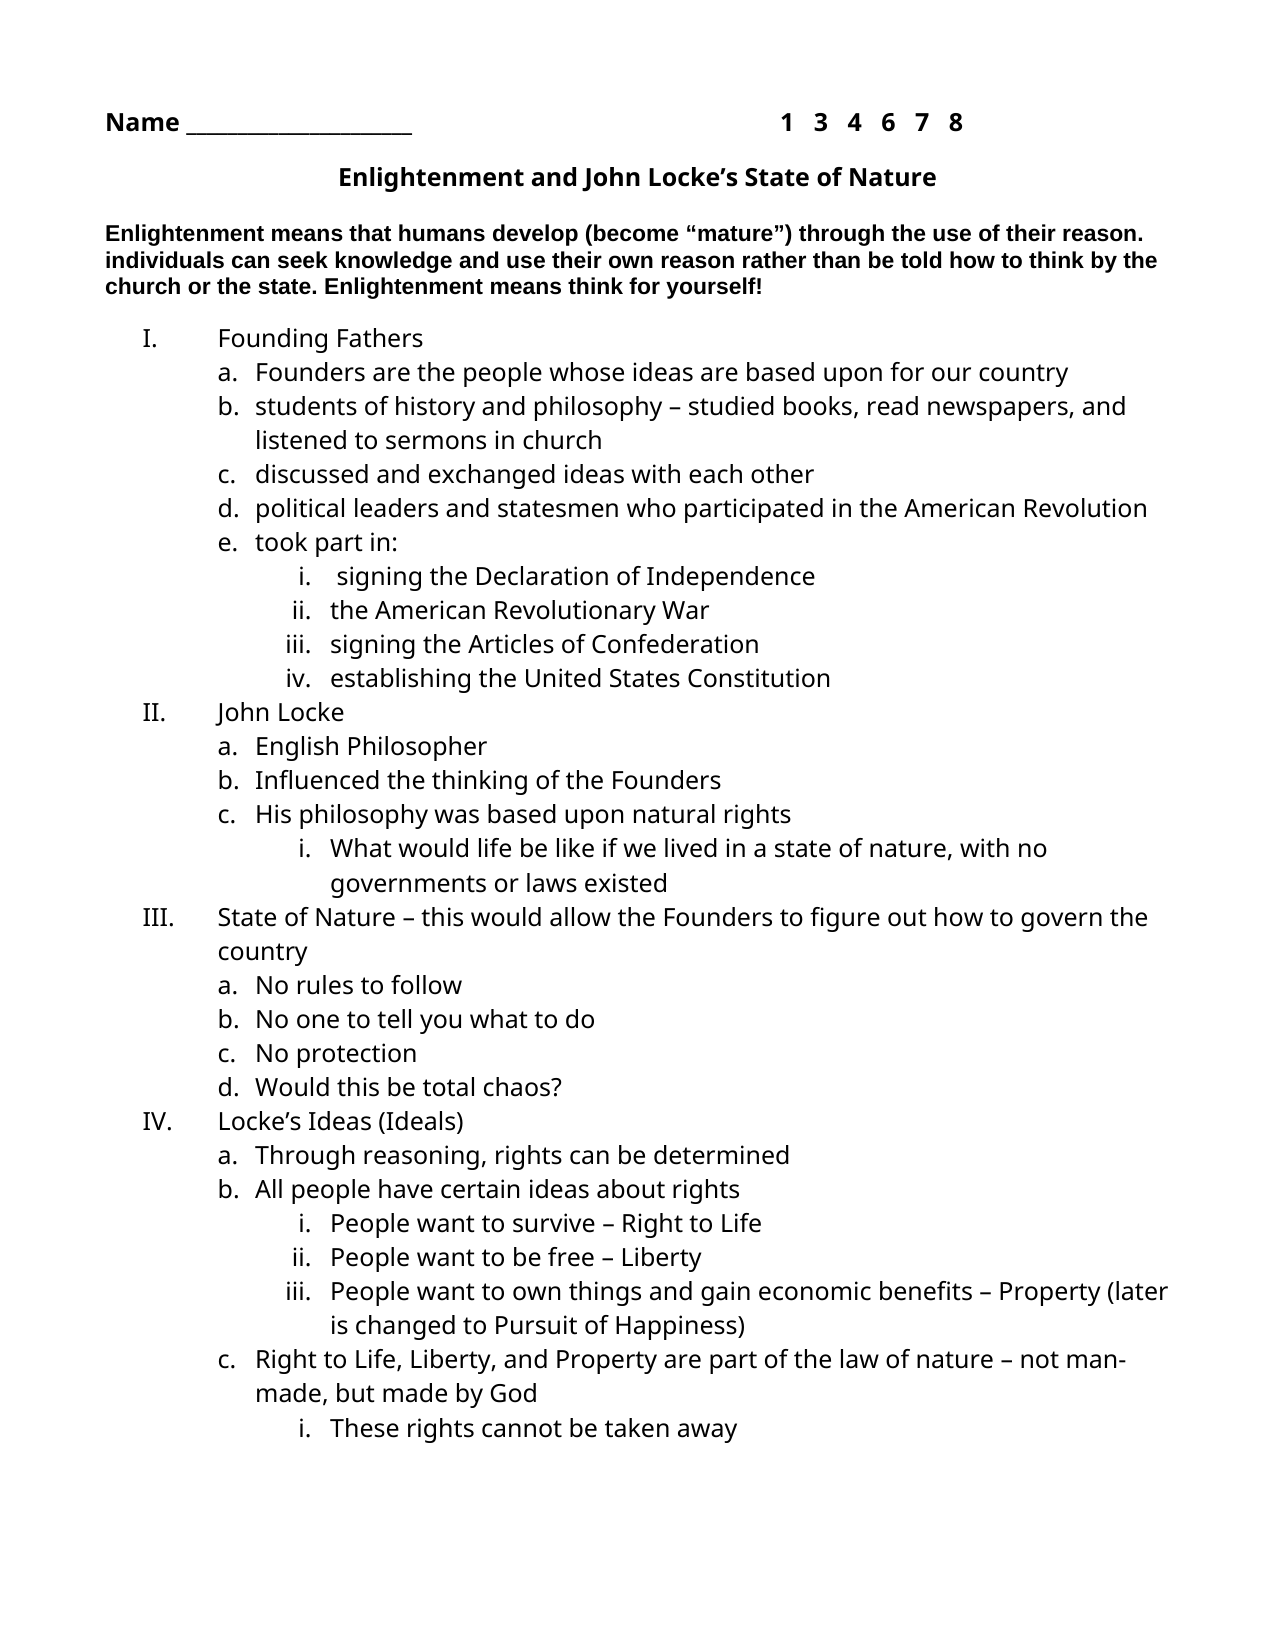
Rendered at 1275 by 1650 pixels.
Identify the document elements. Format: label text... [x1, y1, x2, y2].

list Would this be total chaos? [217, 1069, 1170, 1104]
list English Philosopher [217, 729, 1170, 763]
list People want to own things and gain economic benefits – Property (later is changed to Pursuit of Happiness) [311, 1274, 1170, 1342]
list Founding Fathers [142, 320, 1170, 354]
list Founders are the people whose ideas are based upon for our country [217, 354, 1170, 388]
list His philosophy was based upon natural rights [217, 797, 1170, 831]
list took part in: [217, 524, 1170, 559]
list Right to Life, Liberty, and Property are part of the law of nature – not man-made, but made by God [217, 1342, 1170, 1410]
text Enlightenment and John Locke’s State of Nature [105, 160, 1170, 194]
list political leaders and statesmen who participated in the American Revolution [217, 491, 1170, 524]
list All people have certain ideas about rights [217, 1172, 1170, 1206]
list the American Revolutionary War [311, 593, 1170, 627]
list What would life be like if we lived in a state of nature, with no governments or laws existed [311, 831, 1170, 899]
list These rights cannot be taken away [311, 1410, 1170, 1444]
list State of Nature – this would allow the Founders to figure out how to govern the country [142, 899, 1170, 967]
list Influenced the thinking of the Founders [217, 763, 1170, 797]
list No one to tell you what to do [217, 1001, 1170, 1036]
list Through reasoning, rights can be determined [217, 1138, 1170, 1172]
list People want to survive – Right to Life [311, 1206, 1170, 1240]
list discussed and exchanged ideas with each other [217, 456, 1170, 491]
list signing the Articles of Confederation [311, 627, 1170, 661]
list John Locke [142, 695, 1170, 729]
list Locke’s Ideas (Ideals) [142, 1104, 1170, 1138]
list signing the Declaration of Independence [311, 559, 1170, 593]
list People want to be free – Liberty [311, 1240, 1170, 1274]
text Enlightenment means that humans develop (become “mature”) through the use of their reason. individuals can seek knowledge and use their own reason rather than be told how to think by the church or the state. Enlightenment means think for yourself! [105, 194, 1170, 299]
list No rules to follow [217, 967, 1170, 1001]
list No protection [217, 1036, 1170, 1069]
text Name ______________________ 1 3 4 6 7 8 [105, 105, 1170, 139]
list students of history and philosophy – studied books, read newspapers, and listened to sermons in church [217, 388, 1170, 456]
list establishing the United States Constitution [311, 661, 1170, 695]
